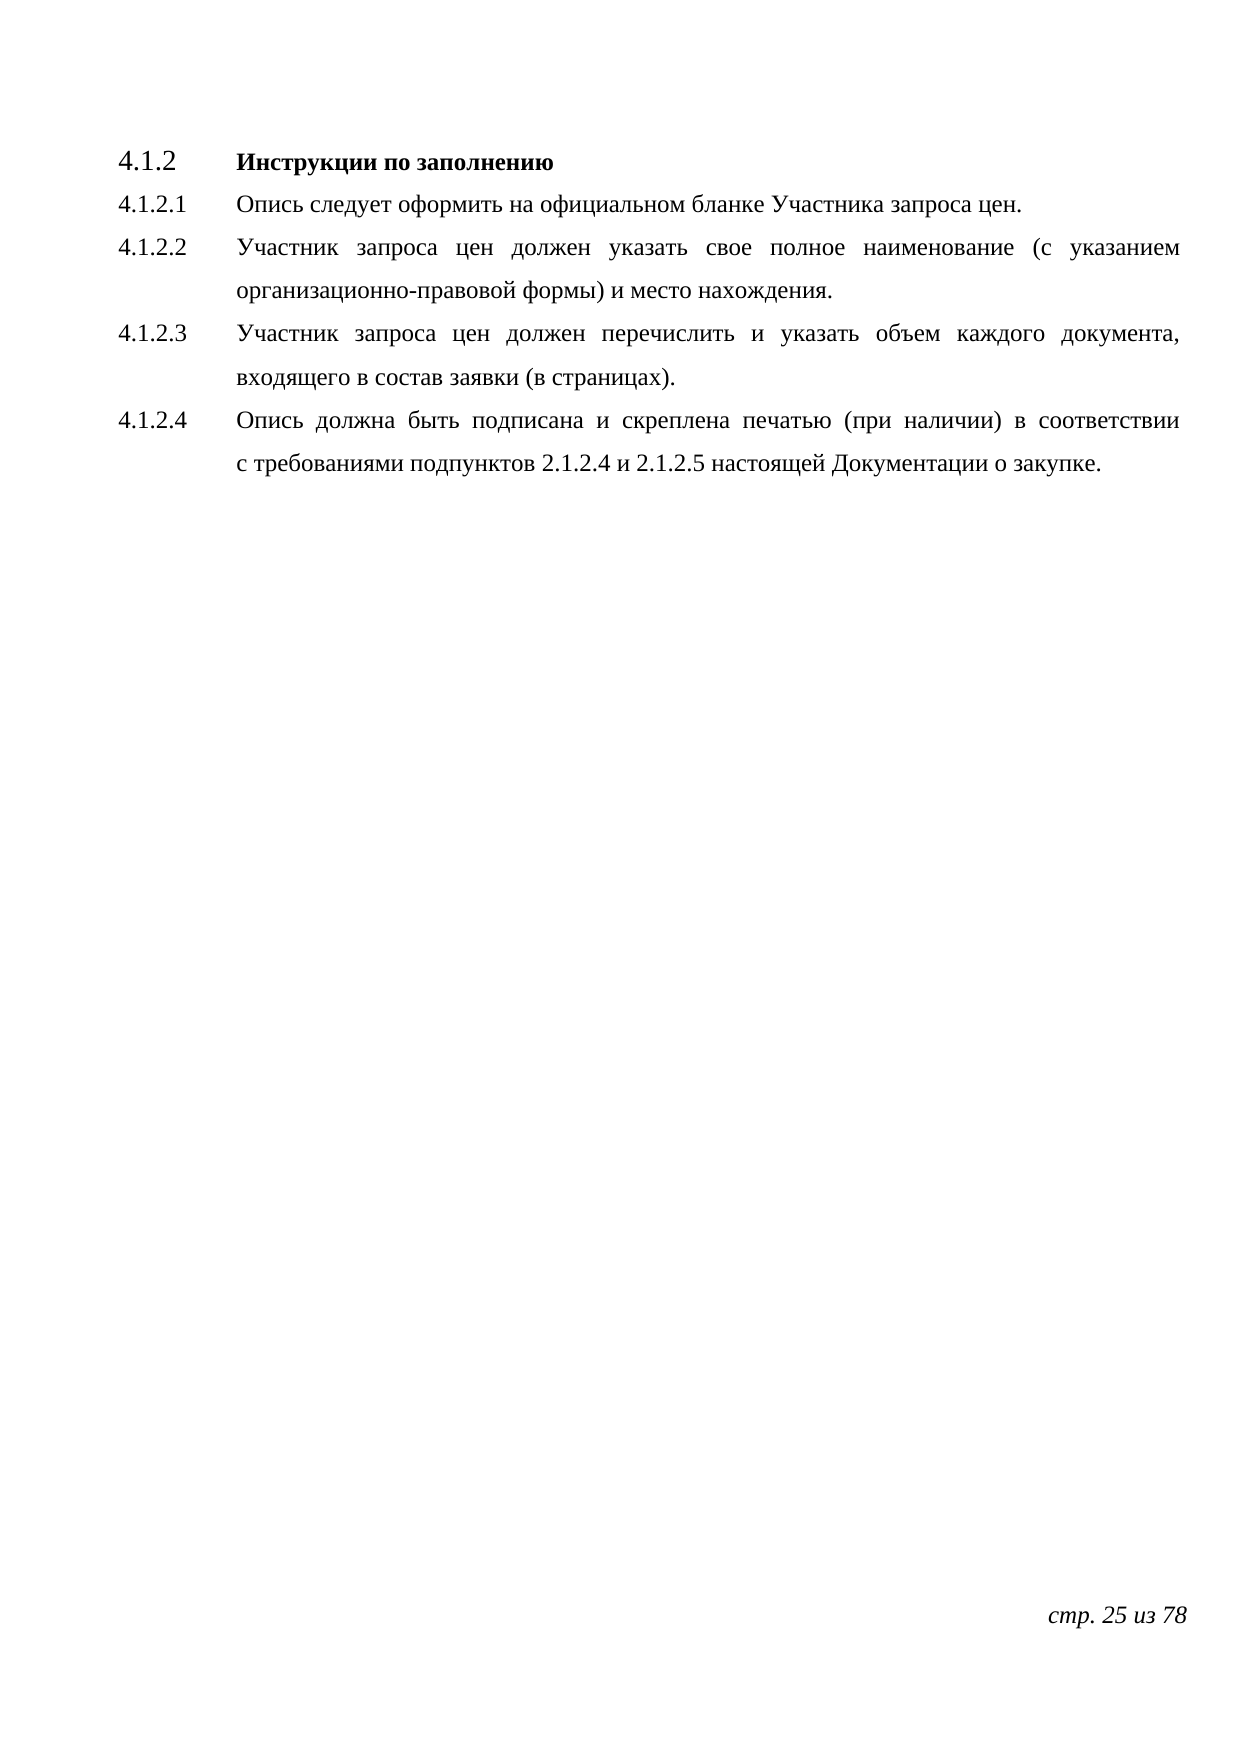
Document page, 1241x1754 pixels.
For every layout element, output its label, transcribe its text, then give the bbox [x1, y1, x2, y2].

list Участник запроса цен должен указать свое полное наименование (с указанием организационно-правовой формы) и место нахождения. [118, 232, 1181, 304]
list Опись следует оформить на официальном бланке Участника запроса цен. [118, 189, 1181, 218]
list Участник запроса цен должен перечислить и указать объем каждого документа, входящего в состав заявки (в страницах). [118, 318, 1181, 390]
list Опись должна быть подписана и скреплена печатью (при наличии) в соответствии с требованиями подпунктов 2.1.2.4 и 2.1.2.5 настоящей Документации о закупке. [118, 405, 1181, 477]
list Инструкции по заполнению [118, 143, 1181, 177]
